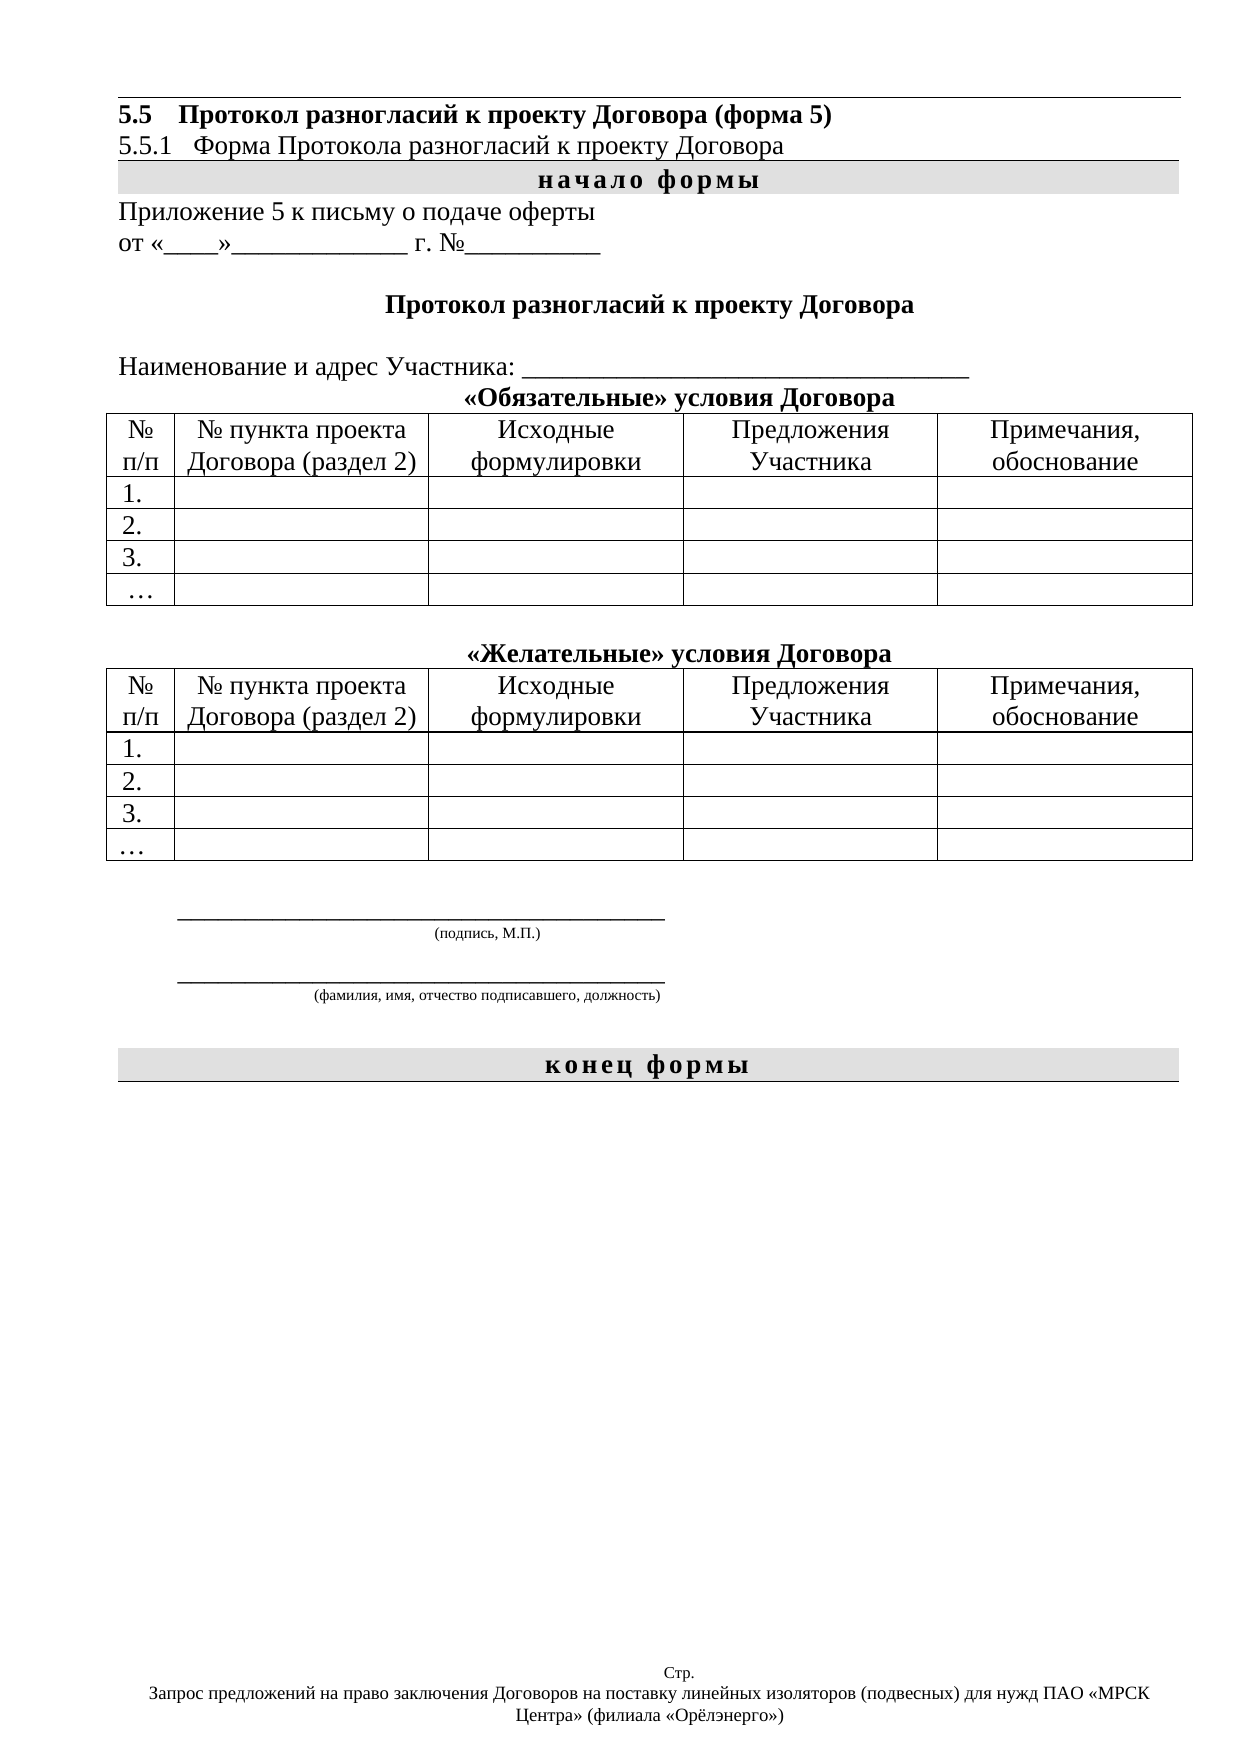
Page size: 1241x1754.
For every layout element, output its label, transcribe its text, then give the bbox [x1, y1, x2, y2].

table_header № п/п [107, 414, 174, 476]
table_cell [938, 765, 1192, 796]
table_header № пункта проекта Договора (раздел 2) [175, 669, 428, 731]
table_cell [429, 509, 683, 540]
table_cell … [107, 829, 174, 860]
table_header № п/п [107, 669, 174, 731]
table_cell [429, 765, 683, 796]
table_header № пункта проекта Договора (раздел 2) [175, 414, 428, 476]
table_cell [429, 541, 683, 572]
table_header Исходные формулировки [429, 669, 683, 731]
table_cell [175, 574, 428, 605]
table_cell [107, 733, 174, 763]
table_cell … [107, 574, 174, 605]
table_cell [938, 574, 1192, 605]
table_cell [938, 797, 1192, 828]
table_cell [938, 541, 1192, 572]
table_cell [684, 477, 937, 508]
table_cell [107, 541, 174, 572]
text (фамилия, имя, отчество подписавшего, должность) [118, 986, 797, 1017]
table_cell [107, 797, 174, 828]
table_cell [175, 477, 428, 508]
table_cell [684, 574, 937, 605]
text Приложение 5 к письму о подаче оферты от «____»_____________ г. №__________ [118, 194, 1181, 257]
table_cell [429, 829, 683, 860]
table_header Исходные формулировки [429, 414, 683, 476]
table_cell [938, 509, 1192, 540]
table_header Примечания, обоснование [938, 414, 1192, 476]
text (подпись, М.П.) [118, 923, 797, 954]
subtitle Форма Протокола разногласий к проекту Договора [118, 129, 1181, 160]
text ____________________________________ [118, 892, 1181, 923]
table_cell [175, 541, 428, 572]
text начало формы [118, 161, 1179, 194]
text ____________________________________ [118, 954, 1181, 986]
subtitle Протокол разногласий к проекту Договора (форма 5) [118, 98, 1181, 129]
text «Желательные» условия Договора [118, 637, 1181, 668]
table_cell [938, 733, 1192, 763]
text Протокол разногласий к проекту Договора [118, 288, 1181, 319]
table_cell [107, 477, 174, 508]
table_cell [684, 509, 937, 540]
table_cell [684, 829, 937, 860]
table_cell [938, 477, 1192, 508]
table_cell [175, 765, 428, 796]
text конец формы [118, 1048, 1179, 1081]
table_cell [429, 797, 683, 828]
table_header Примечания, обоснование [938, 669, 1192, 731]
table_cell [175, 797, 428, 828]
table_cell [684, 541, 937, 572]
table_cell [684, 765, 937, 796]
table_header Предложения Участника [684, 669, 937, 731]
table_cell [107, 509, 174, 540]
table_cell [175, 829, 428, 860]
table_cell [684, 733, 937, 763]
table_cell [429, 477, 683, 508]
table_cell [429, 733, 683, 763]
table_header Предложения Участника [684, 414, 937, 476]
table_cell [175, 509, 428, 540]
table_cell [107, 765, 174, 796]
table_cell [684, 797, 937, 828]
text Наименование и адрес Участника: _________________________________ [118, 350, 1181, 381]
table_cell [429, 574, 683, 605]
table_cell [938, 829, 1192, 860]
text «Обязательные» условия Договора [118, 381, 1181, 413]
table_cell [175, 733, 428, 763]
